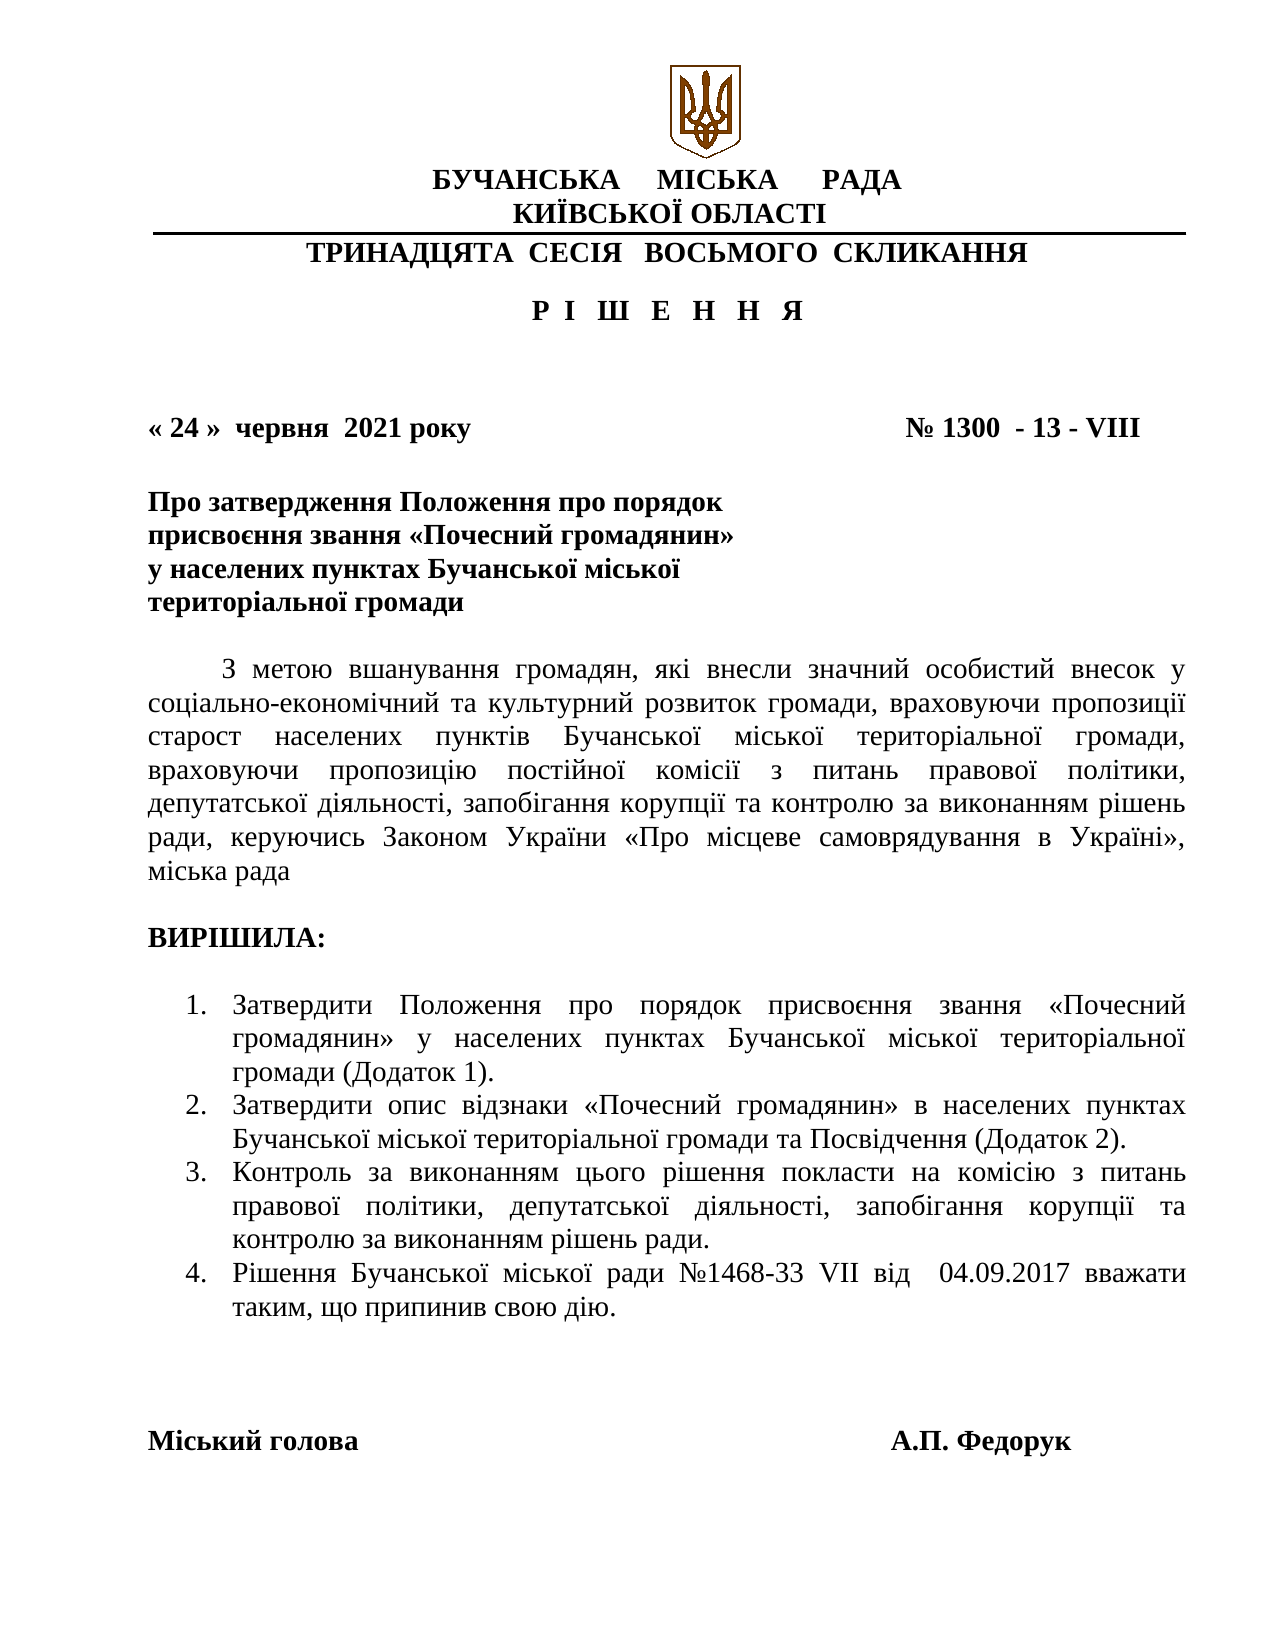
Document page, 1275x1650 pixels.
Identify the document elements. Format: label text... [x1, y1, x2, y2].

list Рішення Бучанської міської ради №1468-33 VII від 04.09.2017 вважати таким, що припинив свою дію. [185, 1255, 1186, 1322]
text ВИРІШИЛА: [148, 920, 1186, 953]
text ТРИНАДЦЯТА СЕСІЯ ВОСЬМОГО СКЛИКАННЯ [148, 235, 1186, 268]
list Затвердити Положення про порядок присвоєння звання «Почесний громадянин» у населених пунктах Бучанської міської територіальної громади (Додаток 1). [185, 987, 1186, 1087]
picture [663, 59, 749, 163]
list Затвердити опис відзнаки «Почесний громадянин» в населених пунктах Бучанської міської територіальної громади та Посвідчення (Додаток 2). [185, 1087, 1186, 1154]
text Р І Ш Е Н Н Я [148, 293, 1186, 327]
text територіальної громади [148, 584, 1186, 618]
text Міський голова А.П. Федорук [148, 1423, 1186, 1456]
text З метою вшанування громадян, які внесли значний особистий внесок у соціально-економічний та культурний розвиток громади, враховуючи пропозиції старост населених пунктів Бучанської міської територіальної громади, враховуючи пропозицію постійної комісії з питань правової політики, депутатської діяльності, запобігання корупції та контролю за виконанням рішень ради, керуючись Законом України «Про місцеве самоврядування в Україні», міська рада [148, 651, 1186, 886]
text у населених пунктах Бучанської міської [148, 551, 1186, 584]
text « 24 » червня 2021 року № 1300 - 13 - VІIІ [148, 410, 1186, 444]
text БУЧАНСЬКА МІСЬКА РАДА [148, 162, 1186, 196]
list Контроль за виконанням цього рішення покласти на комісію з питань правової політики, депутатської діяльності, запобігання корупції та контролю за виконанням рішень ради. [185, 1154, 1186, 1255]
text Про затвердження Положення про порядок [148, 484, 1186, 517]
text присвоєння звання «Почесний громадянин» [148, 517, 1186, 551]
text КИЇВСЬКОЇ ОБЛАСТІ [153, 196, 1186, 232]
